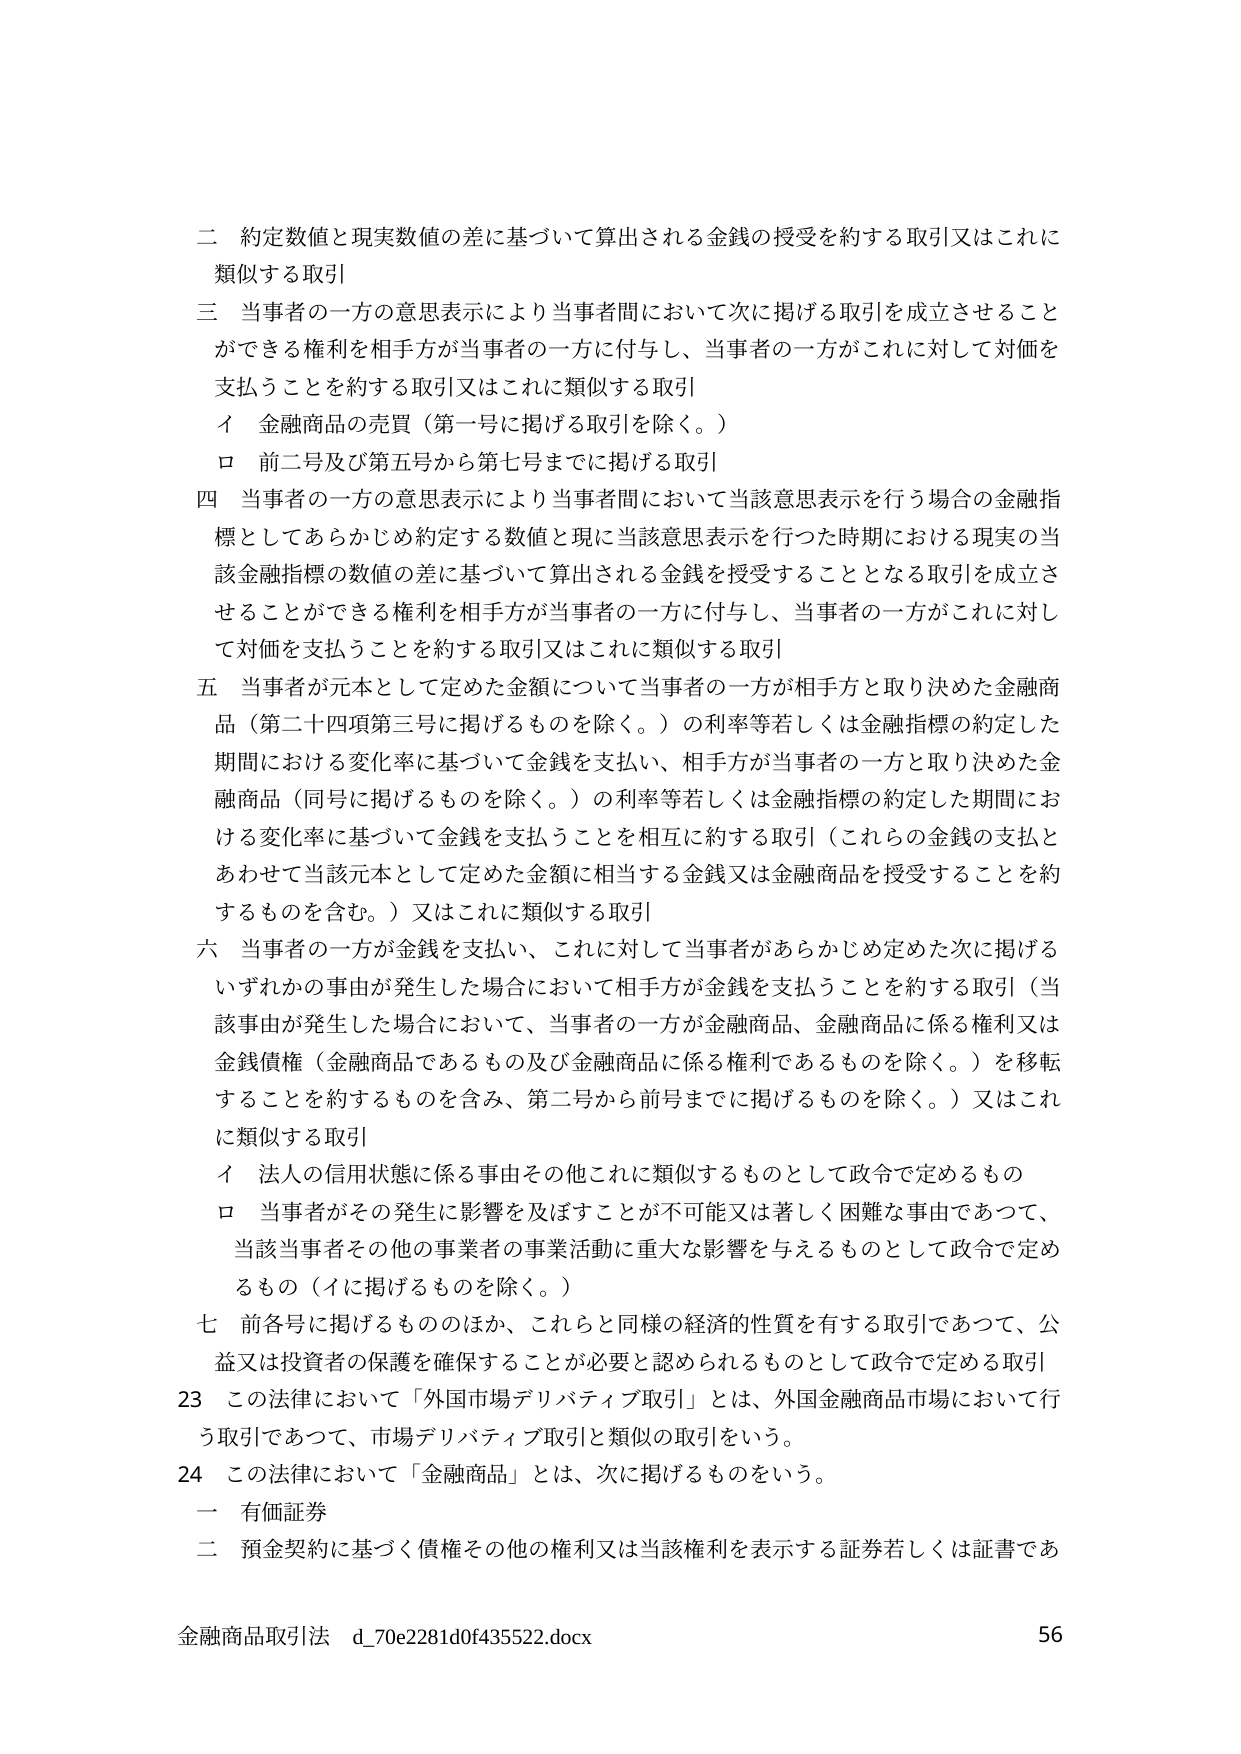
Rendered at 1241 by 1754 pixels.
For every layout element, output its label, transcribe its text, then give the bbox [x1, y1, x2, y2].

text 六 当事者の一方が金銭を支払い、これに対して当事者があらかじめ定めた次に掲げるいずれかの事由が発生した場合において相手方が金銭を支払うことを約する取引（当該事由が発生した場合において、当事者の一方が金融商品、金融商品に係る権利又は金銭債権（金融商品であるもの及び金融商品に係る権利であるものを除く。）を移転することを約するものを含み、第二号から前号までに掲げるものを除く。）又はこれに類似する取引 [196, 929, 1063, 1154]
text ロ 当事者がその発生に影響を及ぼすことが不可能又は著しく困難な事由であつて、当該当事者その他の事業者の事業活動に重大な影響を与えるものとして政令で定めるもの（イに掲げるものを除く。） [215, 1192, 1063, 1304]
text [196, 1529, 1063, 1567]
text 三 当事者の一方の意思表示により当事者間において次に掲げる取引を成立させることができる権利を相手方が当事者の一方に付与し、当事者の一方がこれに対して対価を支払うことを約する取引又はこれに類似する取引 [196, 292, 1063, 404]
text イ 金融商品の売買（第一号に掲げる取引を除く。） [215, 404, 1063, 442]
text 24 この法律において「金融商品」とは、次に掲げるものをいう。 [177, 1454, 1063, 1492]
text 七 前各号に掲げるもののほか、これらと同様の経済的性質を有する取引であつて、公益又は投資者の保護を確保することが必要と認められるものとして政令で定める取引 [196, 1304, 1063, 1379]
text 二 約定数値と現実数値の差に基づいて算出される金銭の授受を約する取引又はこれに類似する取引 [196, 217, 1063, 292]
text 23 この法律において「外国市場デリバティブ取引」とは、外国金融商品市場において行う取引であつて、市場デリバティブ取引と類似の取引をいう。 [177, 1379, 1063, 1454]
text 一 有価証券 [196, 1492, 1063, 1529]
text イ 法人の信用状態に係る事由その他これに類似するものとして政令で定めるもの [215, 1154, 1063, 1192]
text 五 当事者が元本として定めた金額について当事者の一方が相手方と取り決めた金融商品（第二十四項第三号に掲げるものを除く。）の利率等若しくは金融指標の約定した期間における変化率に基づいて金銭を支払い、相手方が当事者の一方と取り決めた金融商品（同号に掲げるものを除く。）の利率等若しくは金融指標の約定した期間における変化率に基づいて金銭を支払うことを相互に約する取引（これらの金銭の支払とあわせて当該元本として定めた金額に相当する金銭又は金融商品を授受することを約するものを含む。）又はこれに類似する取引 [196, 667, 1063, 929]
text 四 当事者の一方の意思表示により当事者間において当該意思表示を行う場合の金融指標としてあらかじめ約定する数値と現に当該意思表示を行つた時期における現実の当該金融指標の数値の差に基づいて算出される金銭を授受することとなる取引を成立させることができる権利を相手方が当事者の一方に付与し、当事者の一方がこれに対して対価を支払うことを約する取引又はこれに類似する取引 [196, 479, 1063, 667]
text ロ 前二号及び第五号から第七号までに掲げる取引 [215, 442, 1063, 479]
